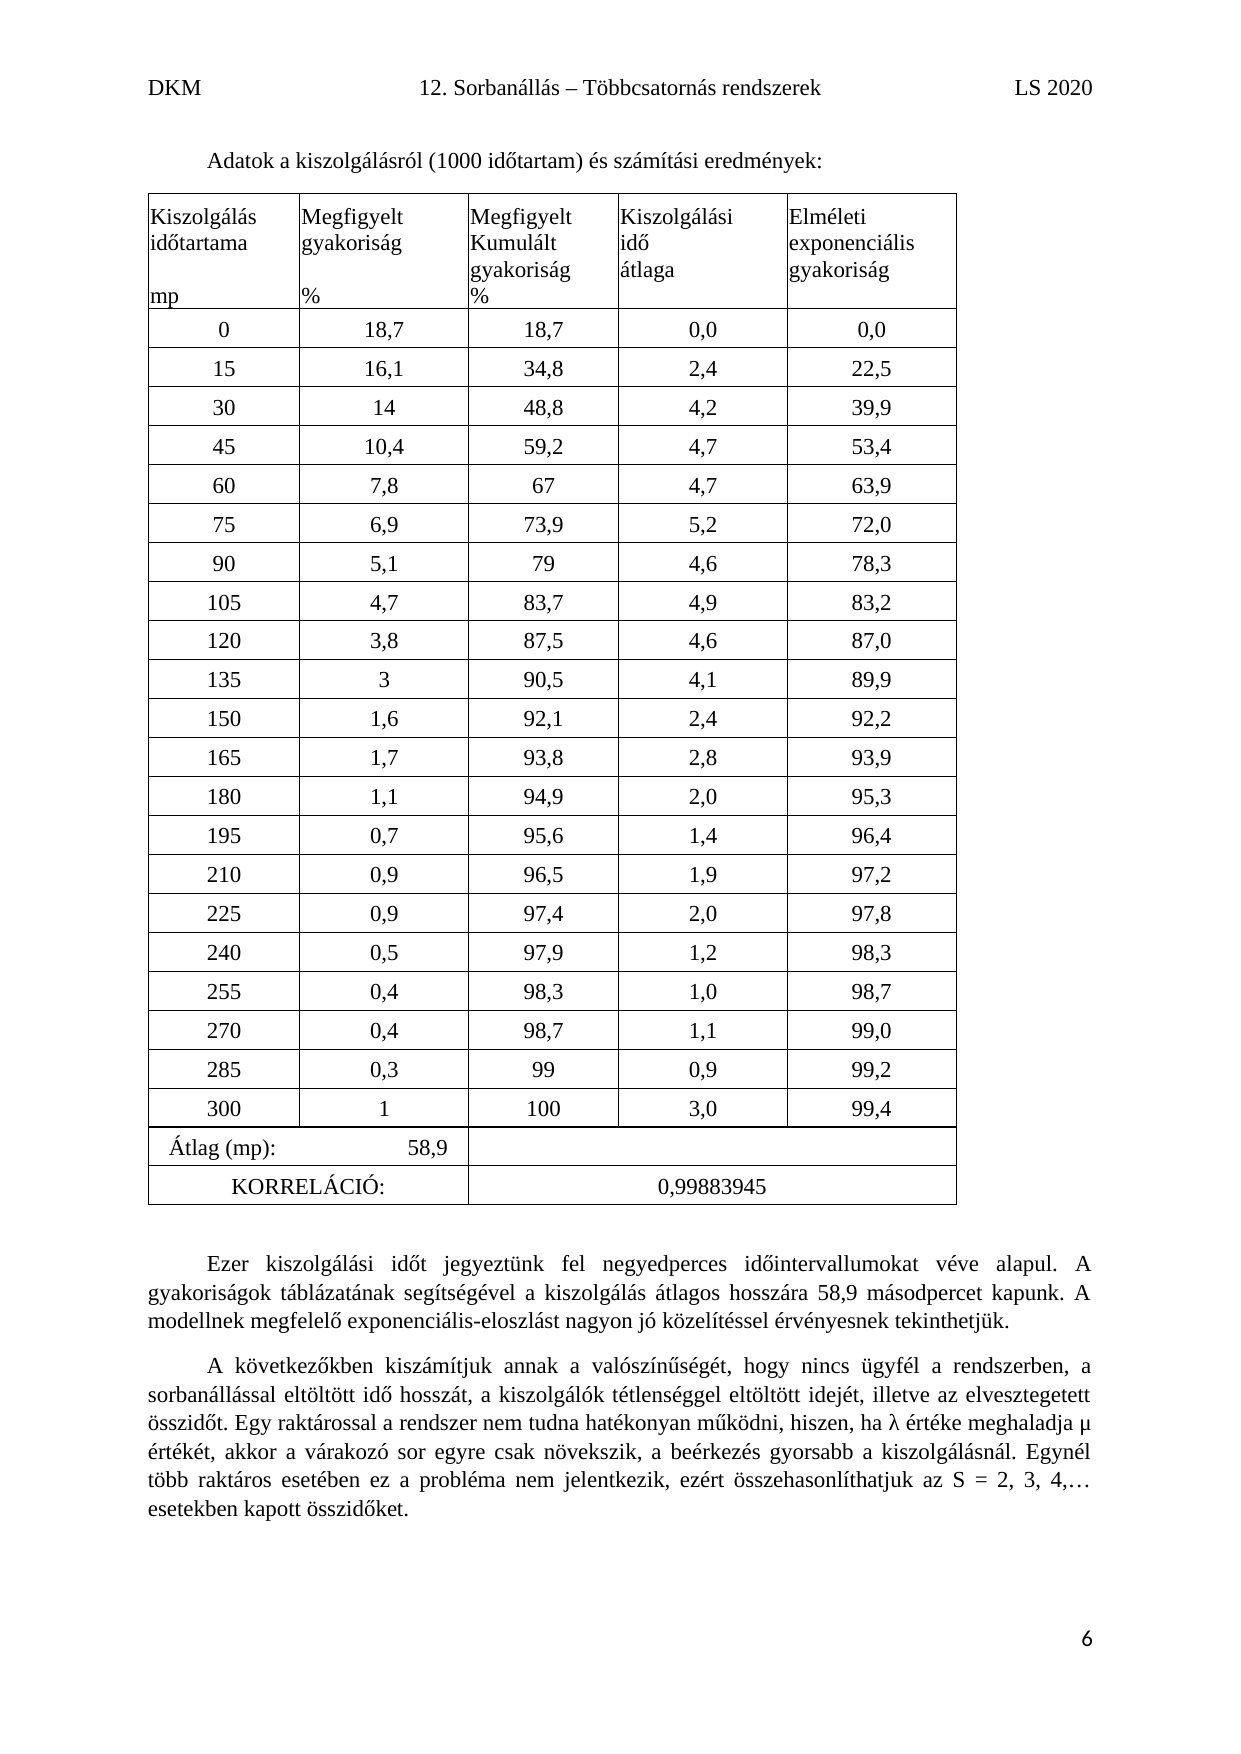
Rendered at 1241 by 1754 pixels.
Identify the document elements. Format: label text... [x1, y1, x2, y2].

table_cell 67 [469, 465, 618, 503]
table_cell 210 [149, 855, 299, 893]
table_cell 0,5 [300, 933, 468, 971]
table_cell 3,0 [619, 1089, 787, 1126]
table_cell Átlag (mp): 58,9 [149, 1128, 468, 1165]
table_cell 4,7 [300, 582, 468, 620]
table_cell 97,9 [469, 933, 618, 971]
table_cell 96,4 [788, 816, 956, 854]
table_header Kiszolgálási idő átlaga [619, 194, 787, 308]
table_cell 4,9 [619, 582, 787, 620]
table_cell 195 [149, 816, 299, 854]
table_cell 300 [149, 1089, 299, 1126]
table_cell 4,7 [619, 465, 787, 503]
table_cell 90 [149, 543, 299, 581]
table_cell 4,7 [619, 426, 787, 464]
table_cell 1,4 [619, 816, 787, 854]
table_cell 2,8 [619, 738, 787, 776]
table_cell 98,3 [788, 933, 956, 971]
table_header Kiszolgálás időtartama mp [149, 194, 299, 308]
table_cell KORRELÁCIÓ: [149, 1166, 468, 1204]
table_cell 75 [149, 504, 299, 542]
table_cell 96,5 [469, 855, 618, 893]
table_cell 97,4 [469, 894, 618, 932]
table_cell 240 [149, 933, 299, 971]
table_cell 0,3 [300, 1050, 468, 1087]
table_cell 180 [149, 777, 299, 815]
table_cell 99,0 [788, 1011, 956, 1048]
table_cell 97,8 [788, 894, 956, 932]
table_cell 0,7 [300, 816, 468, 854]
table_cell 1,6 [300, 699, 468, 737]
table_cell 255 [149, 972, 299, 1009]
table_cell 1 [300, 1089, 468, 1126]
table_cell 0,99883945 [469, 1166, 956, 1204]
table_cell [469, 1128, 956, 1165]
table_cell 30 [149, 387, 299, 425]
table_cell 95,6 [469, 816, 618, 854]
table_cell 10,4 [300, 426, 468, 464]
table_cell 18,7 [469, 309, 618, 347]
table_cell 120 [149, 621, 299, 659]
table_cell 22,5 [788, 348, 956, 386]
table_cell 0,4 [300, 972, 468, 1009]
table_cell 59,2 [469, 426, 618, 464]
table_cell 89,9 [788, 660, 956, 698]
table_cell 92,2 [788, 699, 956, 737]
table_cell 72,0 [788, 504, 956, 542]
table_cell 4,6 [619, 621, 787, 659]
text Ezer kiszolgálási időt jegyeztünk fel negyedperces időintervallumokat véve alapul. A gyakoriságok táblázatának segítségével a kiszolgálás átlagos hosszára 58,9 másodpercet kapunk. A modellnek megfelelő exponenciális-eloszlást nagyon jó közelítéssel érvényesnek tekinthetjük. [148, 1251, 1093, 1334]
table_cell 93,8 [469, 738, 618, 776]
table_cell 1,1 [619, 1011, 787, 1048]
table_cell 7,8 [300, 465, 468, 503]
table_cell 15 [149, 348, 299, 386]
text Adatok a kiszolgálásról (1000 időtartam) és számítási eredmények: [148, 148, 1093, 174]
table_cell 2,4 [619, 699, 787, 737]
table_cell 93,9 [788, 738, 956, 776]
table_cell 60 [149, 465, 299, 503]
table_cell 18,7 [300, 309, 468, 347]
table_cell 87,0 [788, 621, 956, 659]
table_cell 48,8 [469, 387, 618, 425]
table_cell 3,8 [300, 621, 468, 659]
table_cell 150 [149, 699, 299, 737]
table_cell 1,2 [619, 933, 787, 971]
table_cell 39,9 [788, 387, 956, 425]
table_cell 99,2 [788, 1050, 956, 1087]
table_cell 78,3 [788, 543, 956, 581]
table_cell 4,2 [619, 387, 787, 425]
table_cell 90,5 [469, 660, 618, 698]
table_cell 5,1 [300, 543, 468, 581]
table_cell 83,2 [788, 582, 956, 620]
table_cell 5,2 [619, 504, 787, 542]
table_cell 0,9 [619, 1050, 787, 1087]
table_cell 1,9 [619, 855, 787, 893]
table_cell 99,4 [788, 1089, 956, 1126]
table_cell 16,1 [300, 348, 468, 386]
table_cell 98,7 [788, 972, 956, 1009]
table_cell 95,3 [788, 777, 956, 815]
table_cell 4,1 [619, 660, 787, 698]
table_cell 0,0 [619, 309, 787, 347]
table_cell 63,9 [788, 465, 956, 503]
table_cell 165 [149, 738, 299, 776]
table_cell 92,1 [469, 699, 618, 737]
table_cell 2,0 [619, 894, 787, 932]
table_cell 53,4 [788, 426, 956, 464]
table_header Megfigyelt gyakoriság % [300, 194, 468, 308]
table_cell 4,6 [619, 543, 787, 581]
table_cell 45 [149, 426, 299, 464]
table_cell 1,1 [300, 777, 468, 815]
table_cell 100 [469, 1089, 618, 1126]
table_cell 225 [149, 894, 299, 932]
table_cell 135 [149, 660, 299, 698]
table_cell 98,7 [469, 1011, 618, 1048]
table_cell 0,9 [300, 894, 468, 932]
table_cell 98,3 [469, 972, 618, 1009]
table_cell 97,2 [788, 855, 956, 893]
table_cell 270 [149, 1011, 299, 1048]
table_cell 1,0 [619, 972, 787, 1009]
table_cell 0,0 [788, 309, 956, 347]
table_cell 1,7 [300, 738, 468, 776]
table_cell 2,4 [619, 348, 787, 386]
table_cell 79 [469, 543, 618, 581]
table_cell 6,9 [300, 504, 468, 542]
table_cell 105 [149, 582, 299, 620]
table_cell 3 [300, 660, 468, 698]
text A következőkben kiszámítjuk annak a valószínűségét, hogy nincs ügyfél a rendszerben, a sorbanállással eltöltött idő hosszát, a kiszolgálók tétlenséggel eltöltött idejét, illetve az elvesztegetett összidőt. Egy raktárossal a rendszer nem tudna hatékonyan működni, hiszen, ha λ értéke meghaladja μ értékét, akkor a várakozó sor egyre csak növekszik, a beérkezés gyorsabb a kiszolgálásnál. Egynél több raktáros esetében ez a probléma nem jelentkezik, ezért összehasonlíthatjuk az S = 2, 3, 4,… esetekben kapott összidőket. [148, 1352, 1093, 1521]
table_cell 0 [149, 309, 299, 347]
table_header Elméleti exponenciális gyakoriság [788, 194, 956, 308]
table_cell 83,7 [469, 582, 618, 620]
table_header Megfigyelt Kumulált gyakoriság % [469, 194, 618, 308]
table_cell 99 [469, 1050, 618, 1087]
table_cell 14 [300, 387, 468, 425]
table_cell 73,9 [469, 504, 618, 542]
table_cell 0,9 [300, 855, 468, 893]
table_cell 2,0 [619, 777, 787, 815]
table_cell 0,4 [300, 1011, 468, 1048]
table_cell 87,5 [469, 621, 618, 659]
table_cell 34,8 [469, 348, 618, 386]
table_cell 94,9 [469, 777, 618, 815]
table_cell 285 [149, 1050, 299, 1087]
